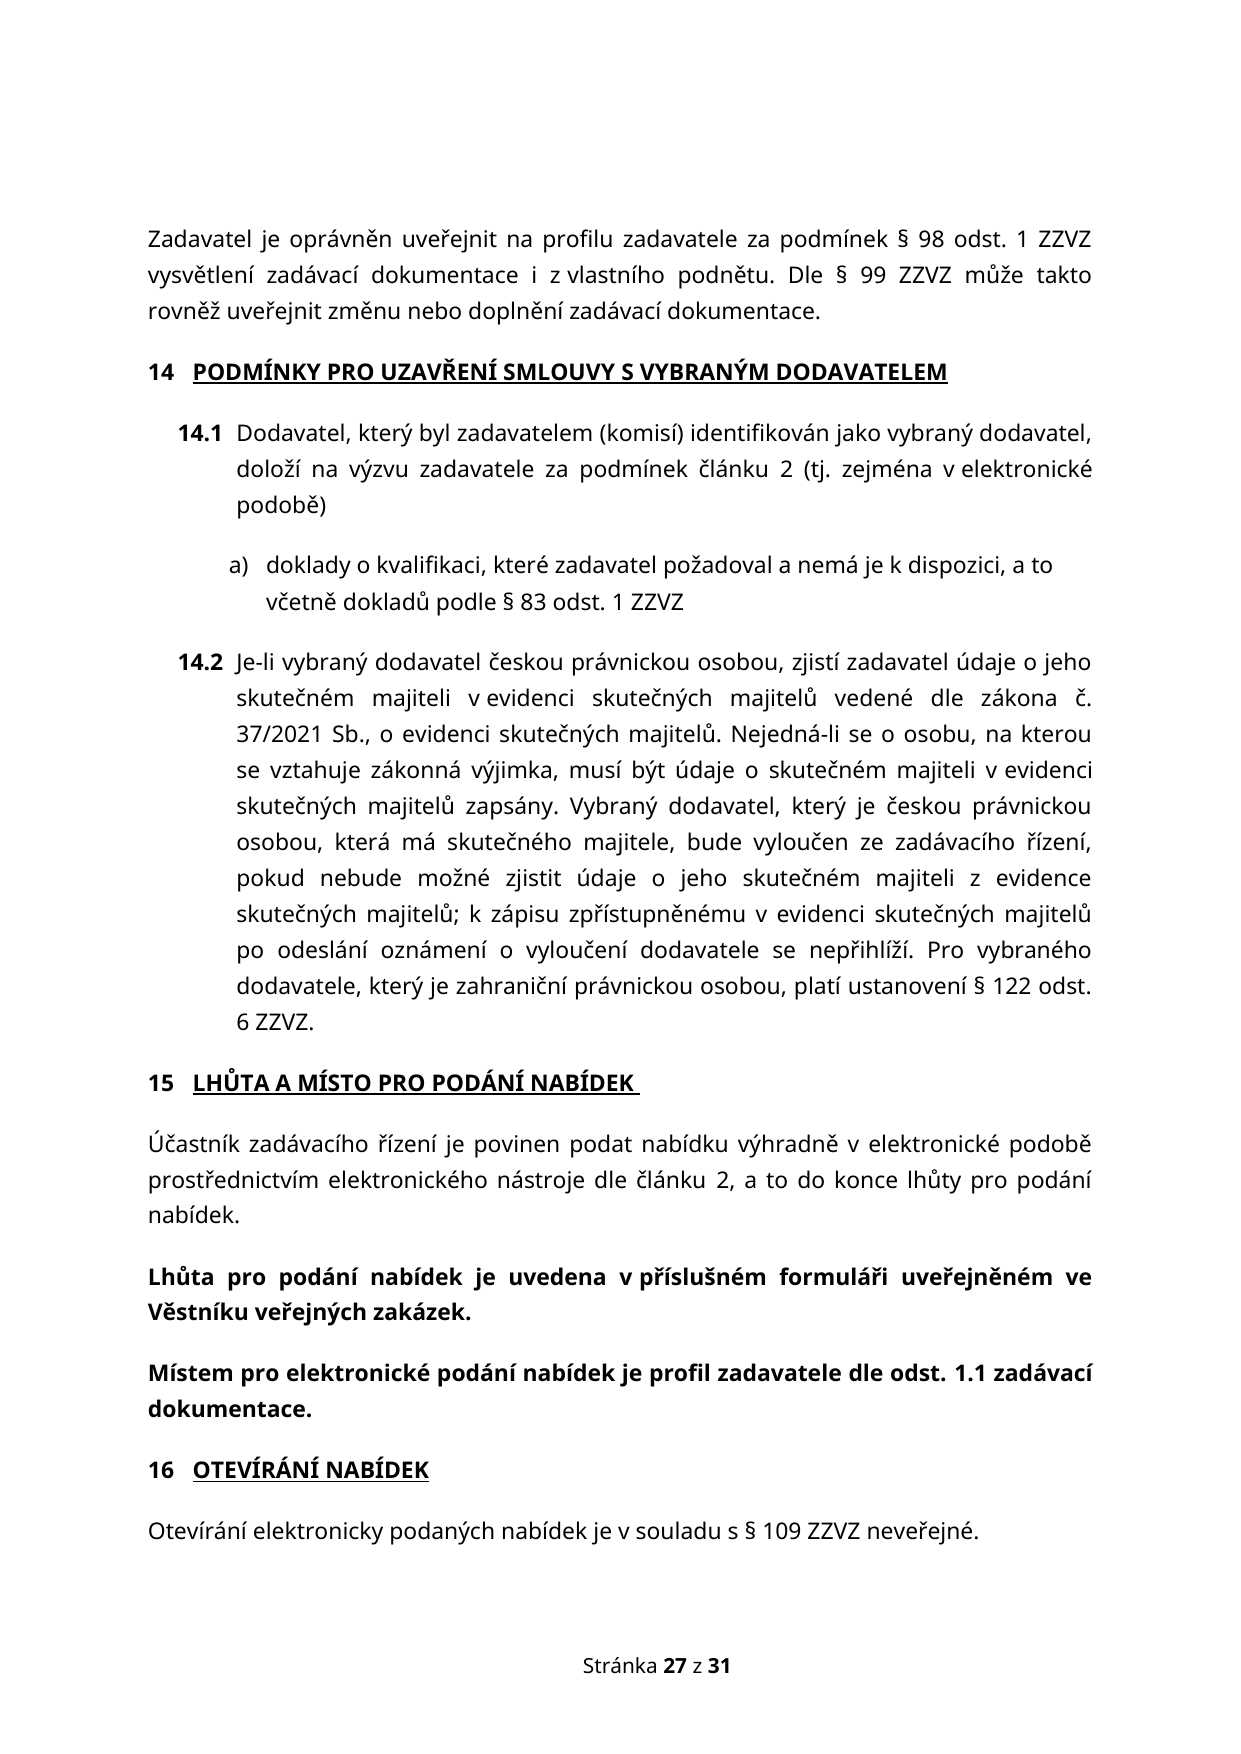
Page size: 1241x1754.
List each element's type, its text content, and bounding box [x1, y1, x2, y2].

subtitle LHŮTA A MÍSTO PRO PODÁNÍ NABÍDEK [148, 1067, 1093, 1098]
text Lhůta pro podání nabídek je uvedena v příslušném formuláři uveřejněném ve Věstníku veřejných zakázek. [148, 1260, 1093, 1328]
text Místem pro elektronické podání nabídek je profil zadavatele dle odst. 1.1 zadávací dokumentace. [148, 1357, 1093, 1424]
subtitle Je-li vybraný dodavatel českou právnickou osobou, zjistí zadavatel údaje o jeho skutečném majiteli v evidenci skutečných majitelů vedené dle zákona č. 37/2021 Sb., o evidenci skutečných majitelů. Nejedná-li se o osobu, na kterou se vztahuje zákonná výjimka, musí být údaje o skutečném majiteli v evidenci skutečných majitelů zapsány. Vybraný dodavatel, který je českou právnickou osobou, která má skutečného majitele, bude vyloučen ze zadávacího řízení, pokud nebude možné zjistit údaje o jeho skutečném majiteli z evidence skutečných majitelů; k zápisu zpřístupněnému v evidenci skutečných majitelů po odeslání oznámení o vyloučení dodavatele se nepřihlíží. Pro vybraného dodavatele, který je zahraniční právnickou osobou, platí ustanovení § 122 odst. 6 ZZVZ. [177, 646, 1093, 1037]
text Otevírání elektronicky podaných nabídek je v souladu s § 109 ZZVZ neveřejné. [148, 1515, 1093, 1546]
text Zadavatel je oprávněn uveřejnit na profilu zadavatele za podmínek § 98 odst. 1 ZZVZ vysvětlení zadávací dokumentace i z vlastního podnětu. Dle § 99 ZZVZ může takto rovněž uveřejnit změnu nebo doplnění zadávací dokumentace. [148, 223, 1093, 326]
subtitle PODMÍNKY PRO UZAVŘENÍ SMLOUVY S VYBRANÝM DODAVATELEM [148, 356, 1093, 387]
subtitle Dodavatel, který byl zadavatelem (komisí) identifikován jako vybraný dodavatel, doloží na výzvu zadavatele za podmínek článku 2 (tj. zejména v elektronické podobě) [177, 417, 1093, 520]
list doklady o kvalifikaci, které zadavatel požadoval a nemá je k dispozici, a to včetně dokladů podle § 83 odst. 1 ZZVZ [228, 549, 1093, 617]
subtitle OTEVÍRÁNÍ NABÍDEK [148, 1454, 1093, 1485]
text Účastník zadávacího řízení je povinen podat nabídku výhradně v elektronické podobě prostřednictvím elektronického nástroje dle článku 2, a to do konce lhůty pro podání nabídek. [148, 1128, 1093, 1231]
